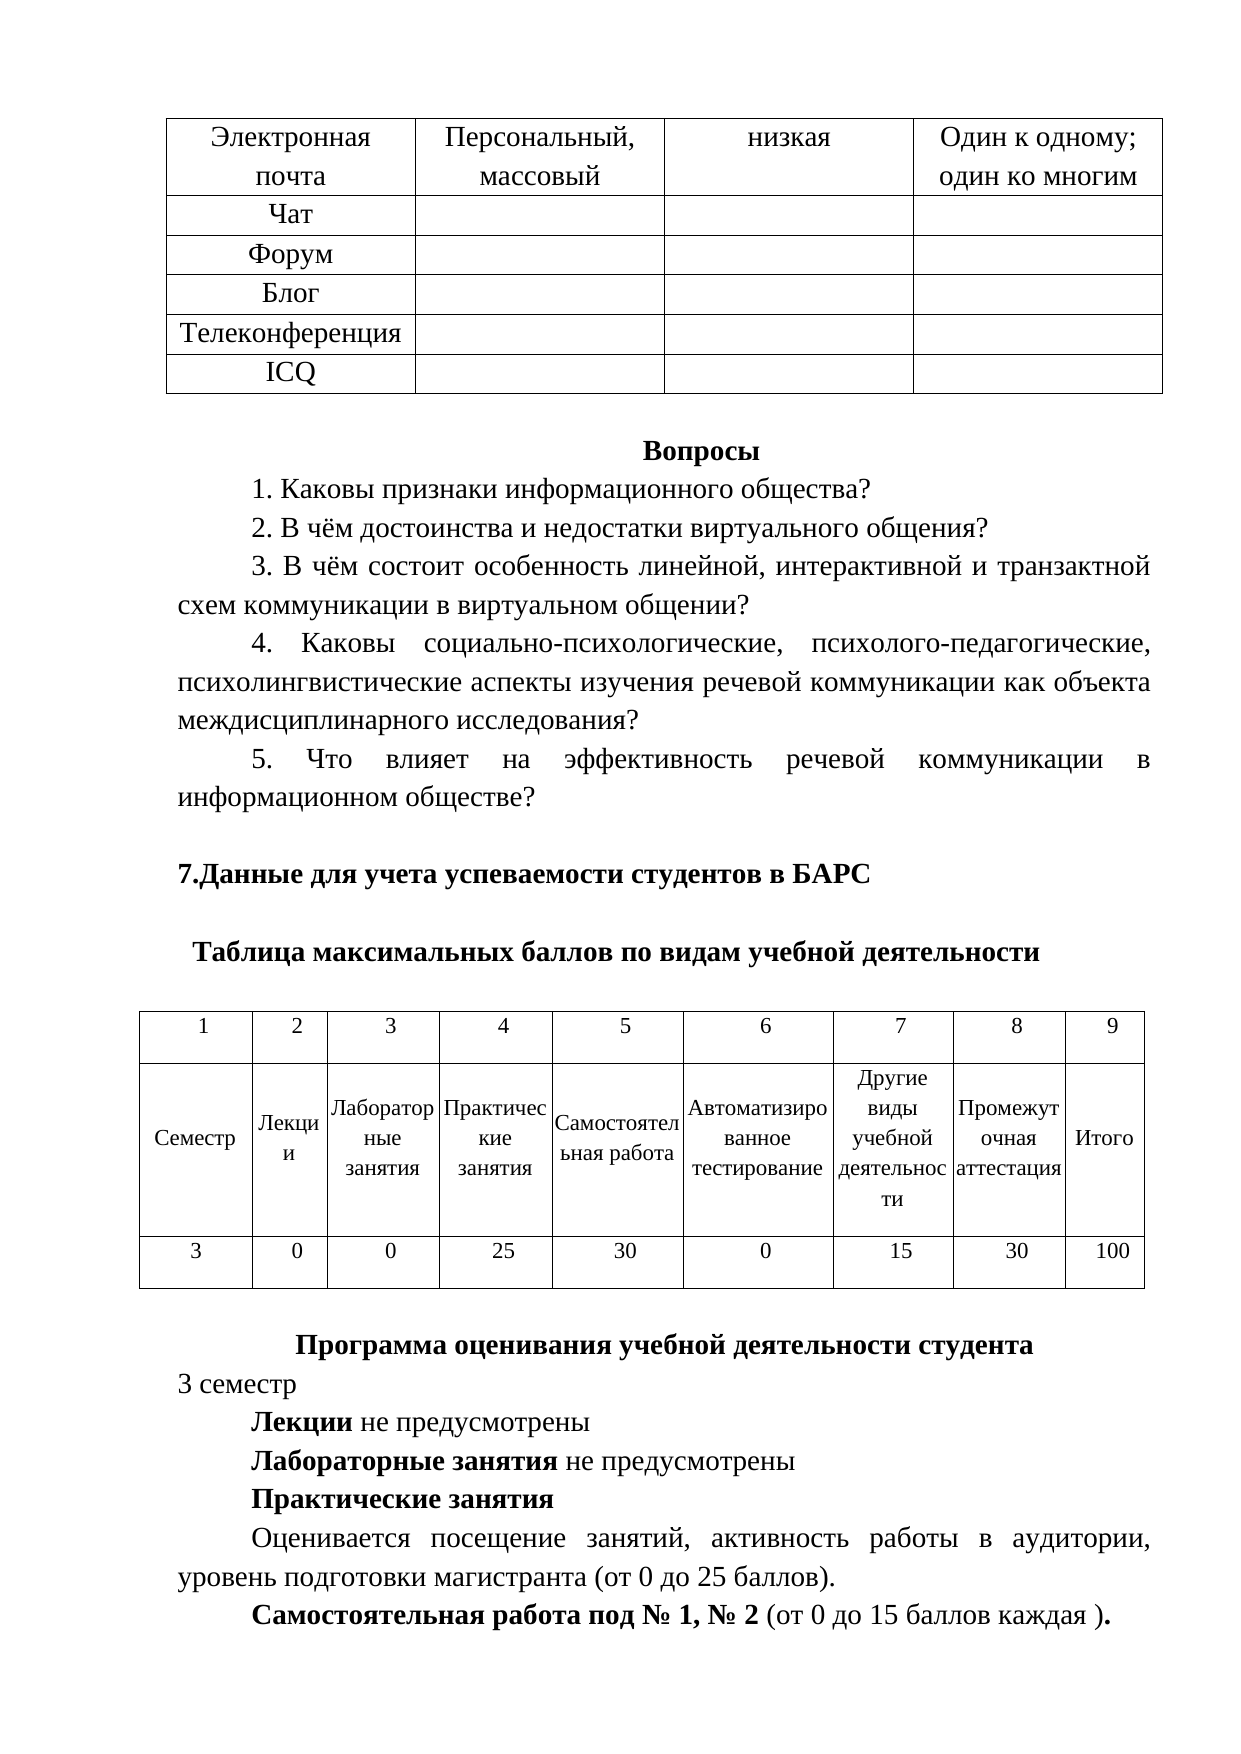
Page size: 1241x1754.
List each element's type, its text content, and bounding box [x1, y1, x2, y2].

table_cell 0 [328, 1237, 439, 1288]
table_header 7 [834, 1012, 953, 1063]
table_header 5 [553, 1012, 683, 1063]
table_header 2 [253, 1012, 327, 1063]
table_cell [665, 355, 913, 393]
table_cell [416, 236, 664, 274]
text 7.Данные для учета успеваемости студентов в БАРС [177, 857, 1152, 890]
table_cell [416, 196, 664, 235]
table_cell 100 [1066, 1237, 1144, 1288]
table_cell 30 [954, 1237, 1065, 1288]
text 3 семестр [177, 1366, 1152, 1399]
table_cell Итого [1066, 1064, 1144, 1236]
table_header 4 [440, 1012, 552, 1063]
text Лекции не предусмотрены [177, 1404, 1152, 1438]
table_cell 3 [140, 1237, 252, 1288]
table_header 1 [140, 1012, 252, 1063]
table_cell Другие виды учебной деятельности [834, 1064, 953, 1236]
table_cell [665, 315, 913, 353]
table_cell [665, 275, 913, 314]
table_cell [914, 236, 1162, 274]
text Таблица максимальных баллов по видам учебной деятельности [177, 934, 1152, 967]
table_cell Персональный, массовый [416, 119, 664, 195]
text 4. Каковы социально-психологические, психолого-педагогические, психолингвистические аспекты изучения речевой коммуникации как объекта междисциплинарного исследования? [177, 625, 1152, 736]
table_cell [914, 355, 1162, 393]
text Самостоятельная работа под № 1, № 2 (от 0 до 15 баллов каждая ). [177, 1597, 1152, 1631]
text 3. В чём состоит особенность линейной, интерактивной и транзактной схем коммуникации в виртуальном общении? [177, 548, 1152, 620]
table_cell [914, 275, 1162, 314]
table_cell [665, 196, 913, 235]
text Вопросы [177, 433, 1152, 466]
text Оценивается посещение занятий, активность работы в аудитории, уровень подготовки магистранта (от 0 до 25 баллов). [177, 1520, 1152, 1592]
table_cell 30 [553, 1237, 683, 1288]
table_cell Лекции [253, 1064, 327, 1236]
table_cell 25 [440, 1237, 552, 1288]
table_cell низкая [665, 119, 913, 195]
table_cell Лабораторные занятия [328, 1064, 439, 1236]
table_cell [914, 315, 1162, 353]
table_cell [416, 355, 664, 393]
table_header 6 [684, 1012, 833, 1063]
table_cell [665, 236, 913, 274]
text 5. Что влияет на эффективность речевой коммуникации в информационном обществе? [177, 741, 1152, 813]
text 2. В чём достоинства и недостатки виртуального общения? [177, 510, 1152, 543]
table_cell Один к одному; один ко многим [914, 119, 1162, 195]
table_header 8 [954, 1012, 1065, 1063]
table_cell Промежуточная аттестация [954, 1064, 1065, 1236]
table_cell Самостоятельная работа [553, 1064, 683, 1236]
text Лабораторные занятия не предусмотрены [177, 1443, 1152, 1477]
table_cell Практические занятия [440, 1064, 552, 1236]
text 1. Каковы признаки информационного общества? [177, 471, 1152, 505]
table_cell Семестр [140, 1064, 252, 1236]
table_cell 0 [684, 1237, 833, 1288]
table_header 3 [328, 1012, 439, 1063]
text Практические занятия [177, 1482, 1152, 1515]
table_cell [416, 315, 664, 353]
table_cell ICQ [167, 355, 415, 393]
table_cell Форум [167, 236, 415, 274]
table_cell Автоматизированное тестирование [684, 1064, 833, 1236]
table_cell Электронная почта [167, 119, 415, 195]
table_cell [416, 275, 664, 314]
table_cell Телеконференция [167, 315, 415, 353]
table_cell 0 [253, 1237, 327, 1288]
table_cell [914, 196, 1162, 235]
table_cell Чат [167, 196, 415, 235]
text Программа оценивания учебной деятельности студента [177, 1327, 1152, 1361]
table_cell Блог [167, 275, 415, 314]
table_header 9 [1066, 1012, 1144, 1063]
table_cell 15 [834, 1237, 953, 1288]
